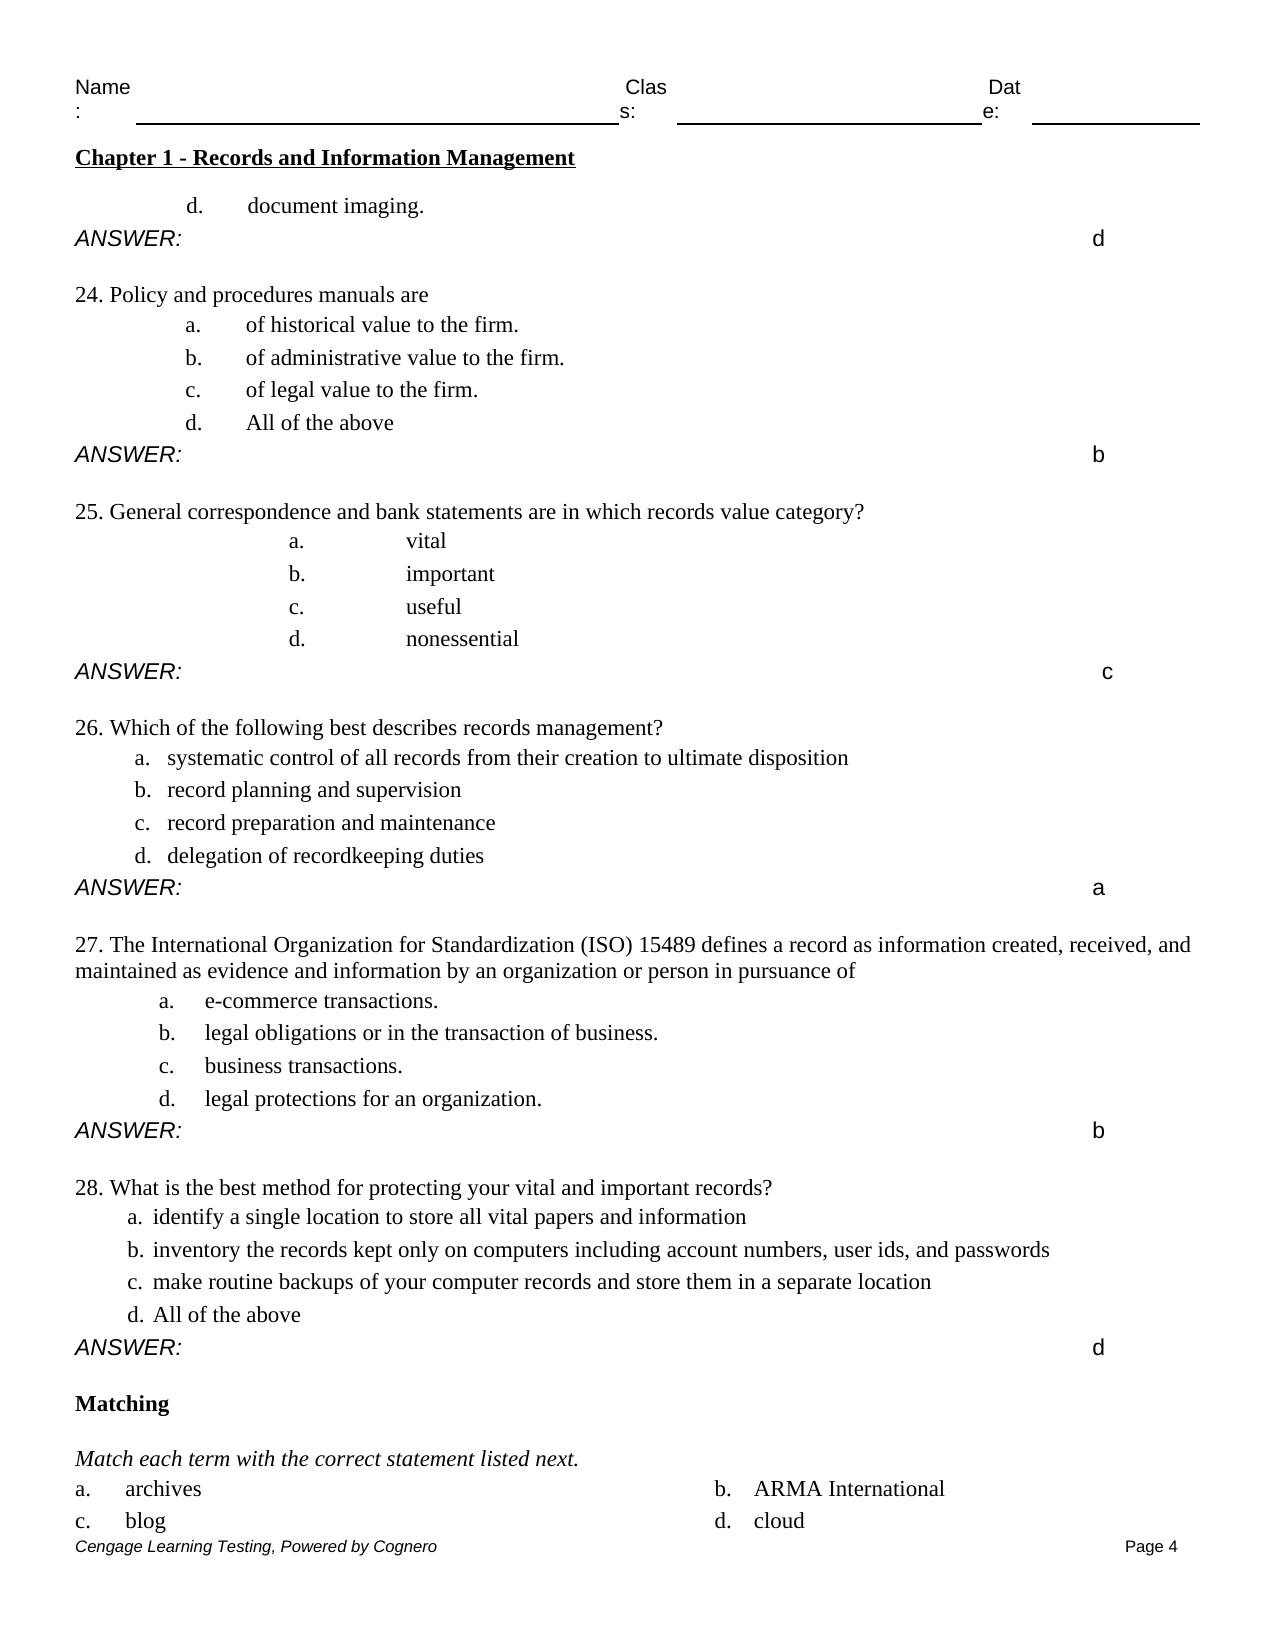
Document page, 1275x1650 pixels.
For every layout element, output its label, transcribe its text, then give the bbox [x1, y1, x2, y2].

table_header 26. Which of the following best describes records management?​ [75, 741, 1200, 904]
table_header 25. General correspondence and bank statements are in which records value category?​ [75, 524, 1200, 687]
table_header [75, 1471, 1200, 1537]
table_header 27. ​The International Organization for Standardization (ISO) 15489 defines a record as information created, received, and maintained as evidence and information by an organization or person in pursuance of [75, 984, 1200, 1147]
table_header 28. ​What is the best method for protecting your vital and important records? [75, 1200, 1200, 1363]
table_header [75, 189, 1200, 254]
table_header 24. ​Policy and procedures manuals are [75, 308, 1200, 471]
